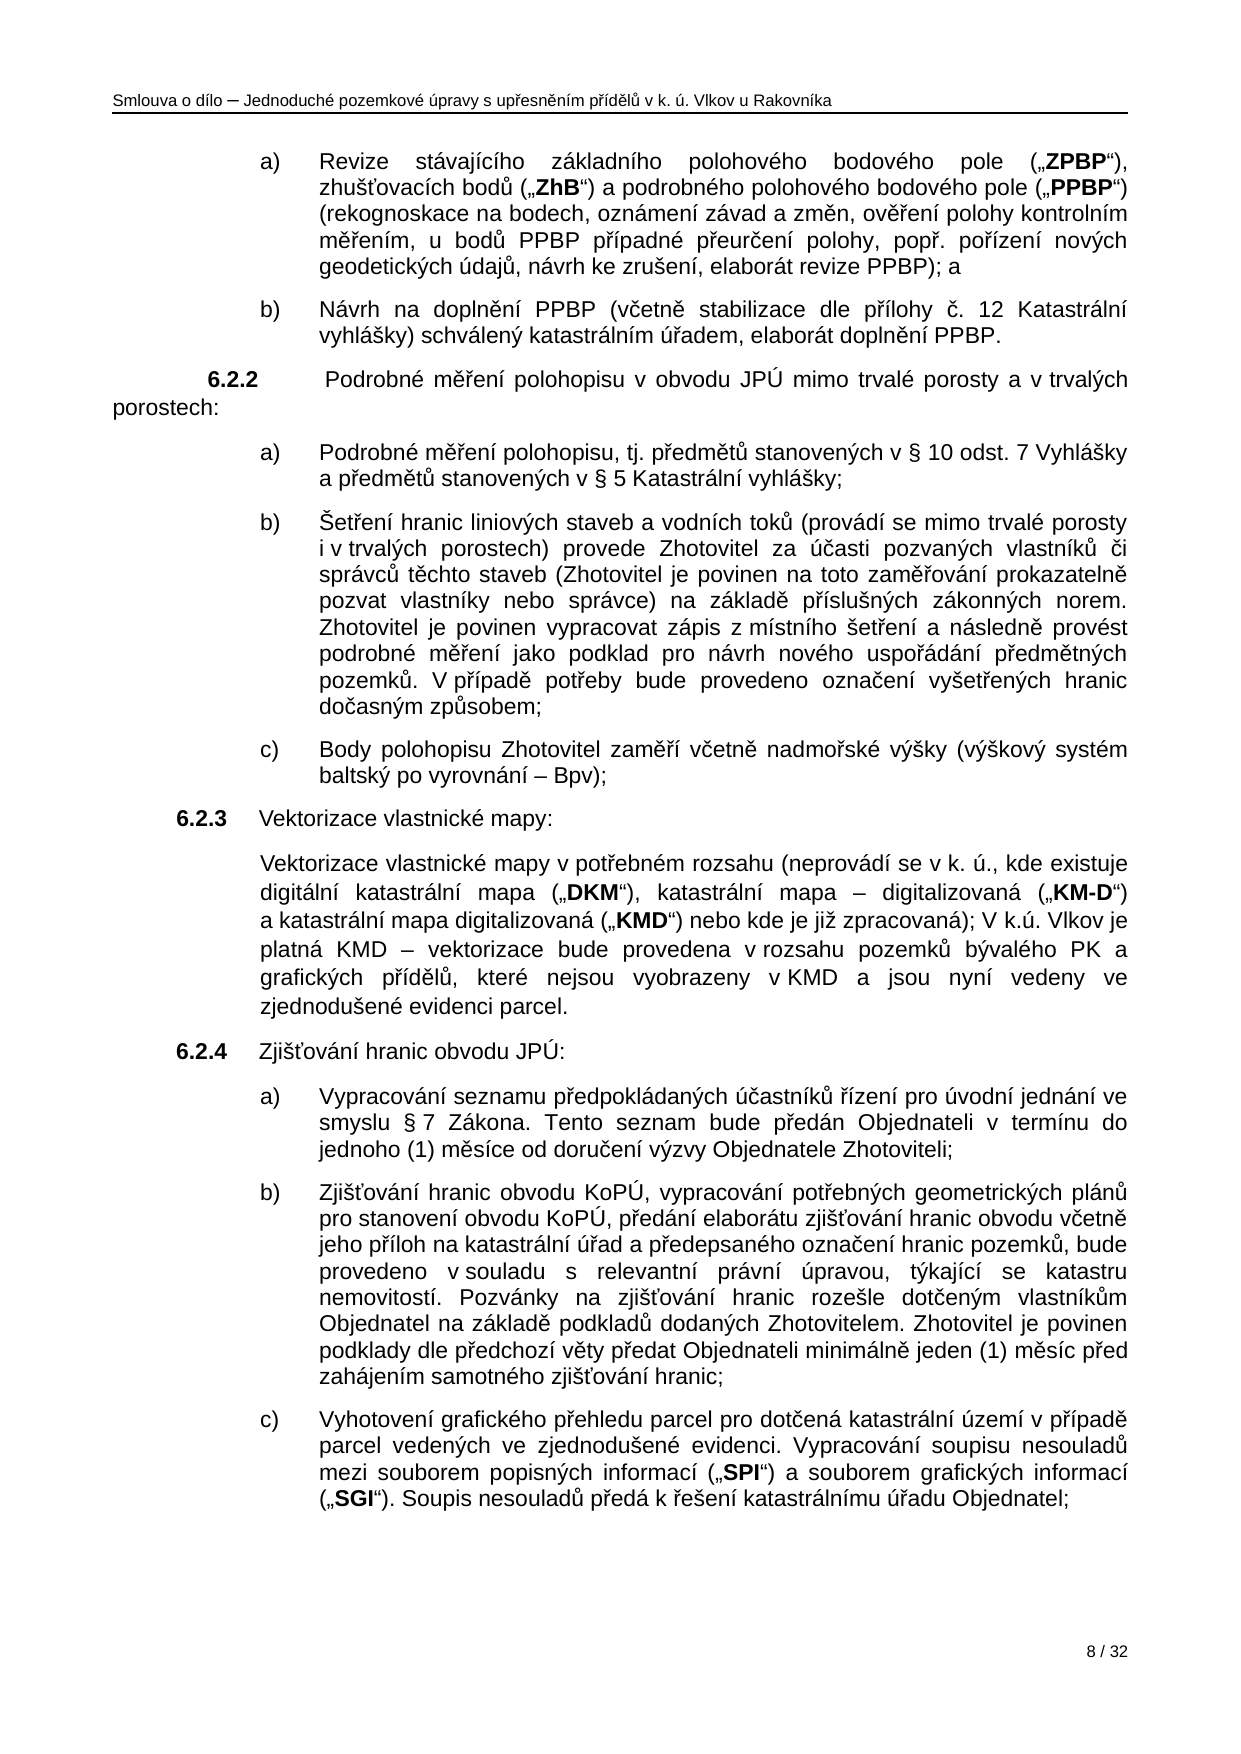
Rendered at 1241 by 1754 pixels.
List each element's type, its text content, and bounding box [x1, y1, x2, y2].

list Revize stávajícího základního polohového bodového pole („ZPBP“), zhušťovacích bodů („ZhB“) a podrobného polohového bodového pole („PPBP“) (rekognoskace na bodech, oznámení závad a změn, ověření polohy kontrolním měřením, u bodů PPBP případné přeurčení polohy, popř. pořízení nových geodetických údajů, návrh ke zrušení, elaborát revize PPBP); a [260, 148, 1128, 279]
text 6.2.3 Vektorizace vlastnické mapy: [112, 805, 1128, 832]
list Vyhotovení grafického přehledu parcel pro dotčená katastrální území v případě parcel vedených ve zjednodušené evidenci. Vypracování soupisu nesouladů mezi souborem popisných informací („SPI“) a souborem grafických informací („SGI“). Soupis nesouladů předá k řešení katastrálnímu úřadu Objednatel; [260, 1406, 1128, 1511]
list Zjišťování hranic obvodu KoPÚ, vypracování potřebných geometrických plánů pro stanovení obvodu KoPÚ, předání elaborátu zjišťování hranic obvodu včetně jeho příloh na katastrální úřad a předepsaného označení hranic pozemků, bude provedeno v souladu s relevantní právní úpravou, týkající se katastru nemovitostí. Pozvánky na zjišťování hranic rozešle dotčeným vlastníkům Objednatel na základě podkladů dodaných Zhotovitelem. Zhotovitel je povinen podklady dle předchozí věty předat Objednateli minimálně jeden (1) měsíc před zahájením samotného zjišťování hranic; [260, 1178, 1128, 1389]
list Šetření hranic liniových staveb a vodních toků (provádí se mimo trvalé porosty i v trvalých porostech) provede Zhotovitel za účasti pozvaných vlastníků či správců těchto staveb (Zhotovitel je povinen na toto zaměřování prokazatelně pozvat vlastníky nebo správce) na základě příslušných zákonných norem. Zhotovitel je povinen vypracovat zápis z místního šetření a následně provést podrobné měření jako podklad pro návrh nového uspořádání předmětných pozemků. V případě potřeby bude provedeno označení vyšetřených hranic dočasným způsobem; [260, 508, 1128, 719]
list Podrobné měření polohopisu, tj. předmětů stanovených v § 10 odst. 7 Vyhlášky a předmětů stanovených v § 5 Katastrální vyhlášky; [260, 439, 1128, 492]
list Vypracování seznamu předpokládaných účastníků řízení pro úvodní jednání ve smyslu § 7 Zákona. Tento seznam bude předán Objednateli v termínu do jednoho (1) měsíce od doručení výzvy Objednatele Zhotoviteli; [260, 1083, 1128, 1162]
text 6.2.4 Zjišťování hranic obvodu JPÚ: [112, 1038, 1128, 1064]
text 6.2.2 Podrobné měření polohopisu v obvodu JPÚ mimo trvalé porosty a v trvalých porostech: [112, 366, 1128, 420]
list Body polohopisu Zhotovitel zaměří včetně nadmořské výšky (výškový systém baltský po vyrovnání – Bpv); [260, 736, 1128, 789]
list Návrh na doplnění PPBP (včetně stabilizace dle přílohy č. 12 Katastrální vyhlášky) schválený katastrálním úřadem, elaborát doplnění PPBP. [260, 296, 1128, 349]
text Vektorizace vlastnické mapy v potřebném rozsahu (neprovádí se v k. ú., kde existuje digitální katastrální mapa („DKM“), katastrální mapa – digitalizovaná („KM-D“) a katastrální mapa digitalizovaná („KMD“) nebo kde je již zpracovaná); V k.ú. Vlkov je platná KMD – vektorizace bude provedena v rozsahu pozemků bývalého PK a grafických přídělů, které nejsou vyobrazeny v KMD a jsou nyní vedeny ve zjednodušené evidenci parcel. [260, 850, 1128, 1019]
